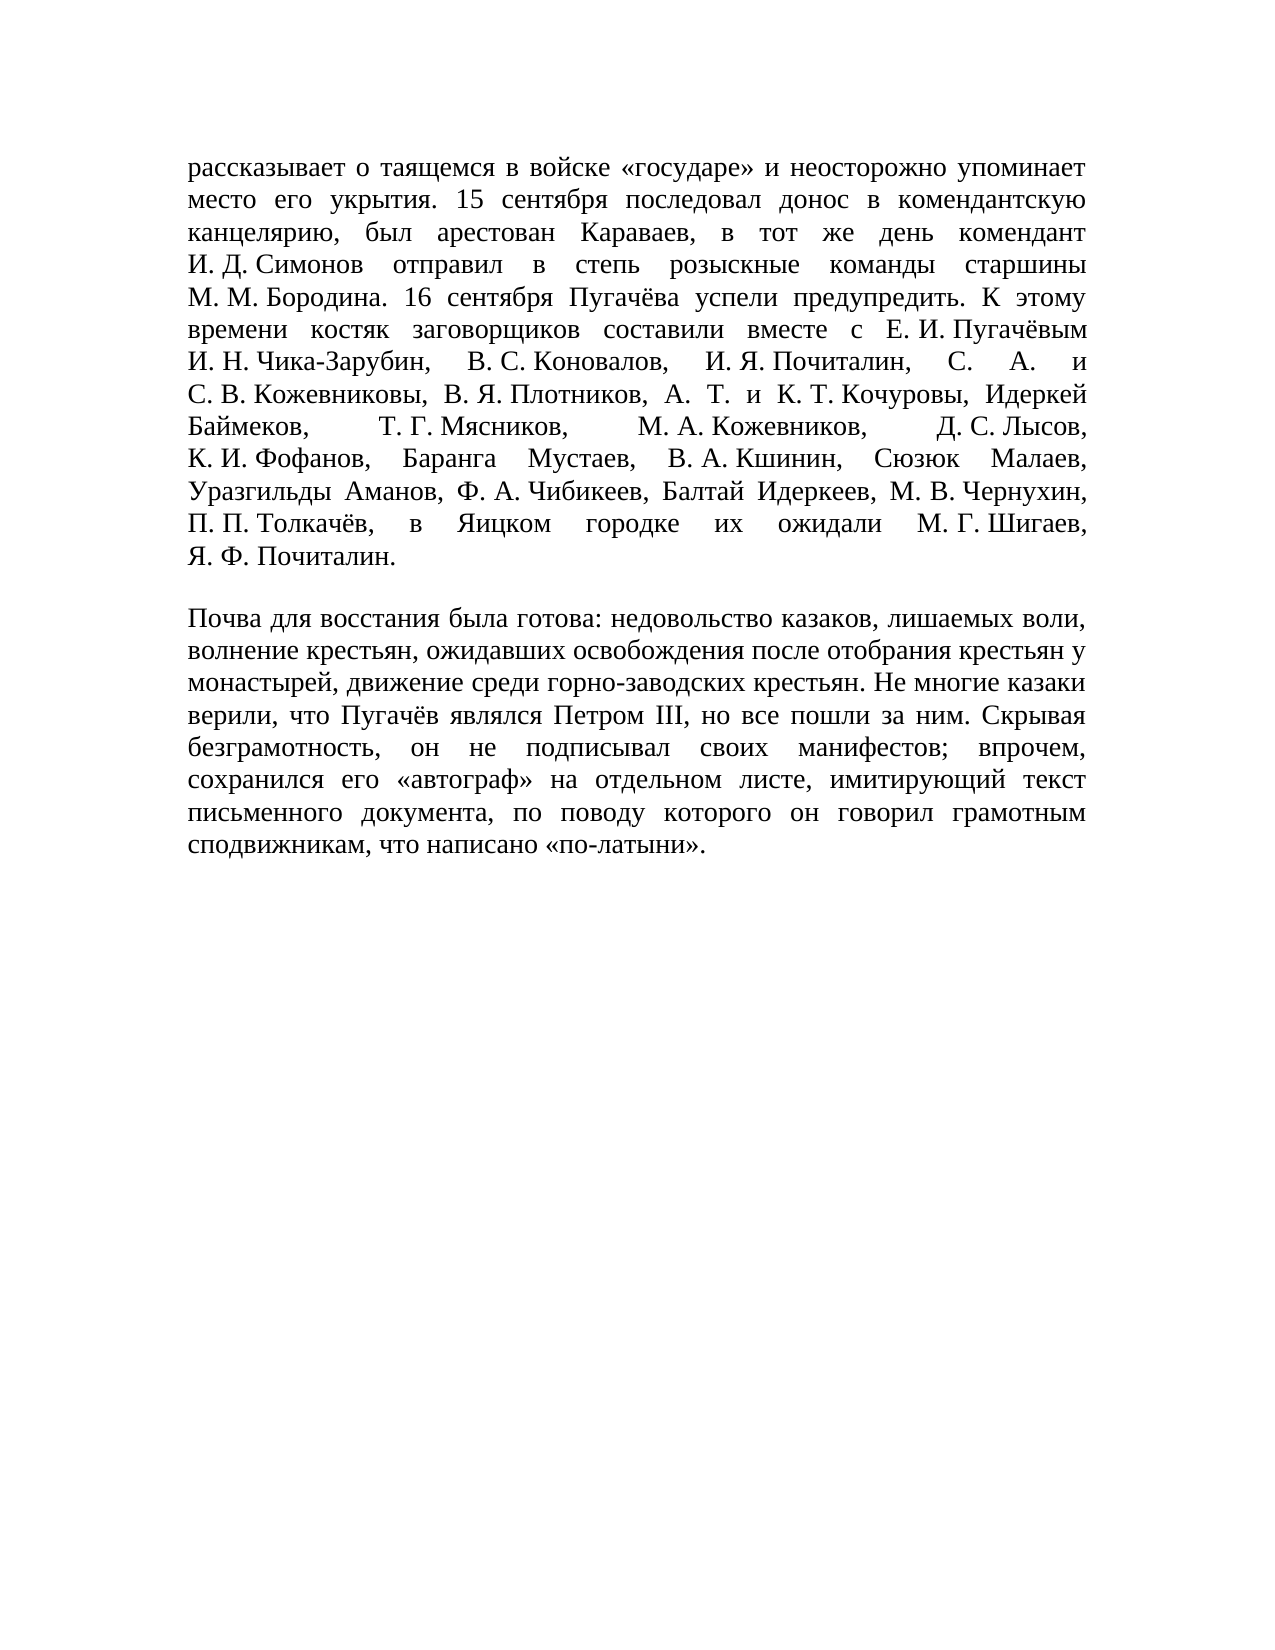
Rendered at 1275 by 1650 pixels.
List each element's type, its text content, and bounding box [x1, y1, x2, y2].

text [187, 150, 1087, 571]
text Почва для восстания была готова: недовольство казаков, лишаемых воли, волнение крестьян, ожидавших освобождения после отобрания крестьян у монастырей, движение среди горно-заводских крестьян. Не многие казаки верили, что Пугачёв являлся Петром III, но все пошли за ним. Скрывая безграмотность, он не подписывал своих манифестов; впрочем, сохранился его «автограф» на отдельном листе, имитирующий текст письменного документа, по поводу которого он говорил грамотным сподвижникам, что написано «по-латыни». [187, 601, 1087, 860]
